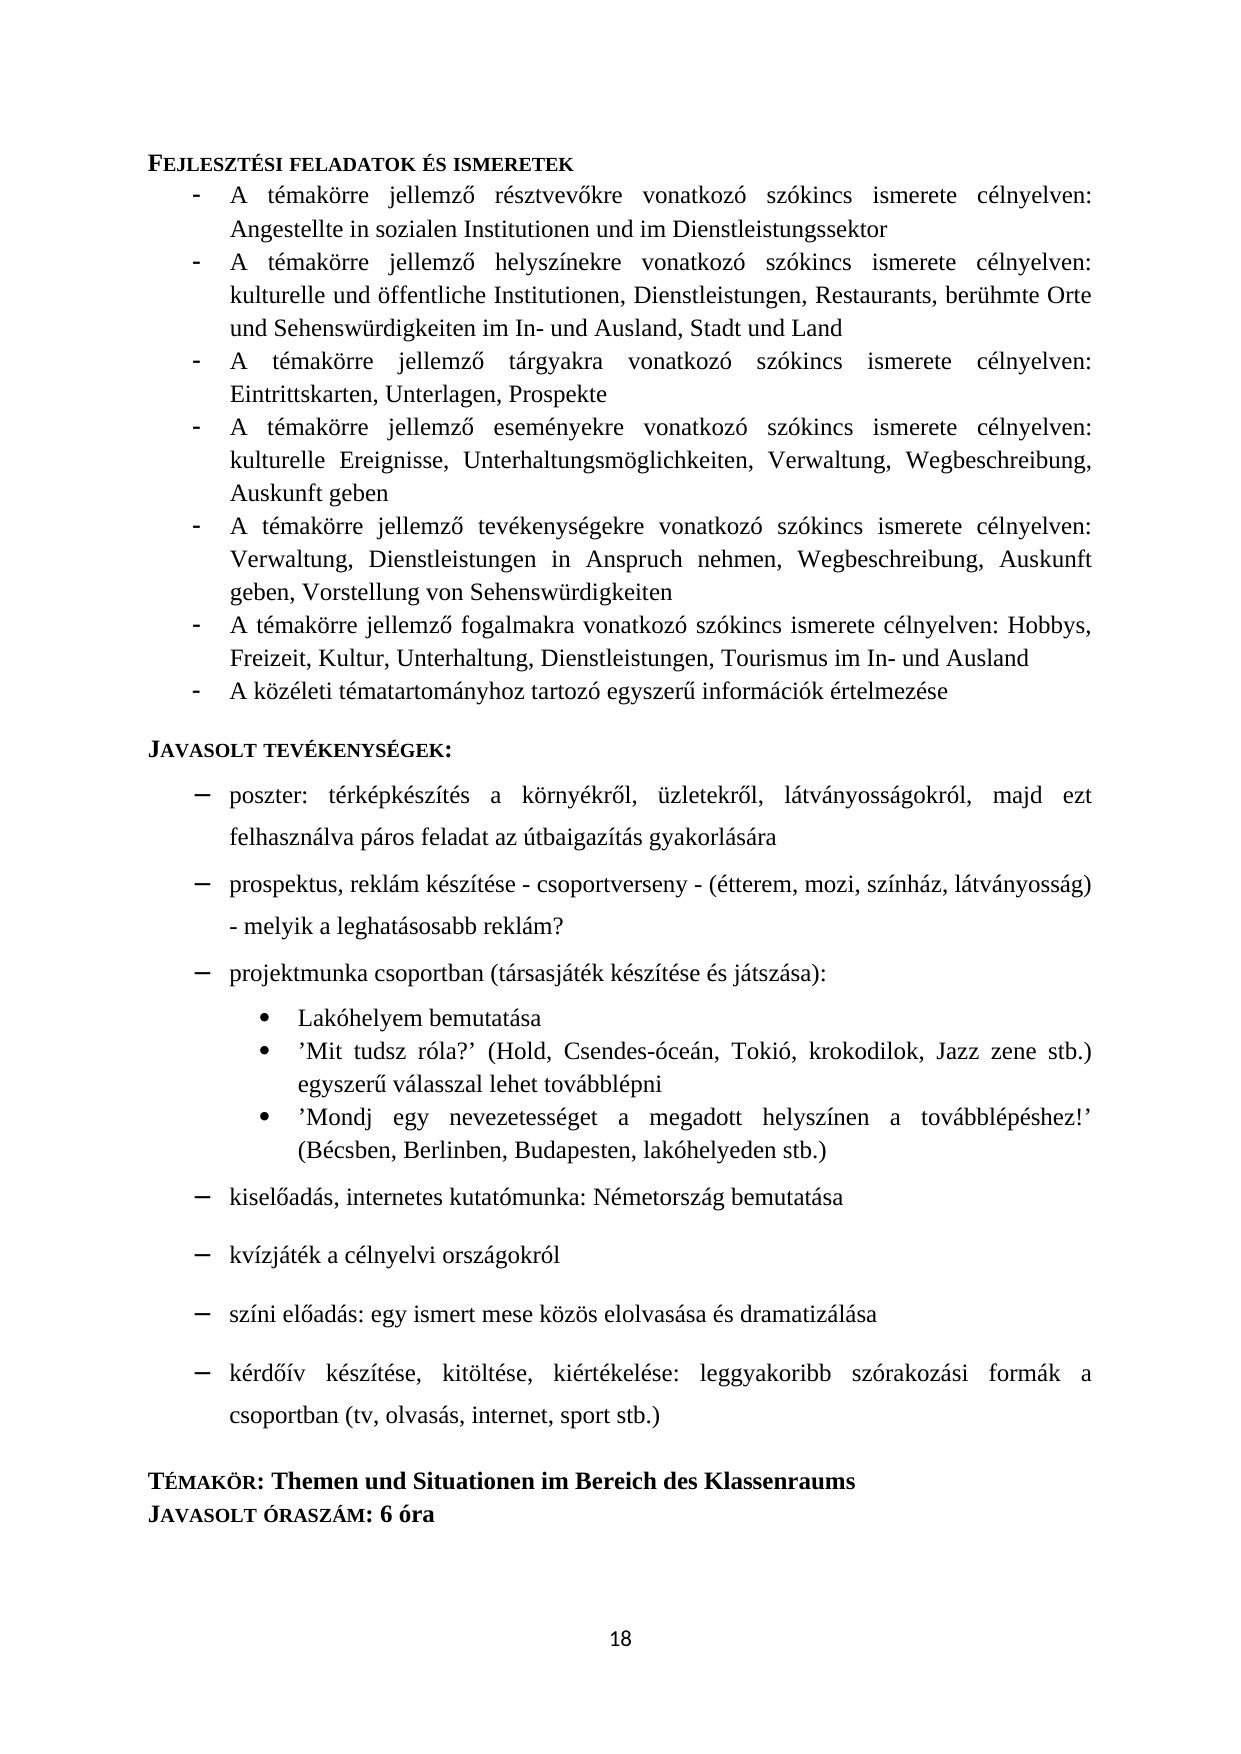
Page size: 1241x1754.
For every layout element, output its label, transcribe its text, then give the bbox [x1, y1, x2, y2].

list kérdőív készítése, kitöltése, kiértékelése: leggyakoribb szórakozási formák a csoportban (tv, olvasás, internet, sport stb.) [192, 1344, 1093, 1429]
list A témakörre jellemző helyszínekre vonatkozó szókincs ismerete célnyelven: kulturelle und öffentliche Institutionen, Dienstleistungen, Restaurants, berühmte Orte und Sehenswürdigkeiten im In- und Ausland, Stadt und Land [192, 247, 1093, 341]
list kvízjáték a célnyelvi országokról [192, 1227, 1093, 1278]
list Lakóhelyem bemutatása [260, 1003, 1093, 1032]
list A témakörre jellemző fogalmakra vonatkozó szókincs ismerete célnyelven: Hobbys, Freizeit, Kultur, Unterhaltung, Dienstleistungen, Tourismus im In- und Ausland [192, 610, 1093, 672]
list kiselőadás, internetes kutatómunka: Németország bemutatása [192, 1168, 1093, 1219]
list A témakörre jellemző tárgyakra vonatkozó szókincs ismerete célnyelven: Eintrittskarten, Unterlagen, Prospekte [192, 346, 1093, 407]
list projektmunka csoportban (társasjáték készítése és játszása): [192, 944, 1093, 995]
list A témakörre jellemző eseményekre vonatkozó szókincs ismerete célnyelven: kulturelle Ereignisse, Unterhaltungsmöglichkeiten, Verwaltung, Wegbeschreibung, Auskunft geben [192, 412, 1093, 507]
subtitle Fejlesztési feladatok és ismeretek [148, 148, 1093, 176]
list ’Mondj egy nevezetességet a megadott helyszínen a továbblépéshez!’ (Bécsben, Berlinben, Budapesten, lakóhelyeden stb.) [260, 1102, 1093, 1164]
list prospektus, reklám készítése - csoportverseny - (étterem, mozi, színház, látványosság) - melyik a leghatásosabb reklám? [192, 856, 1093, 940]
text Javasolt tevékenységek: [148, 734, 1093, 763]
list A közéleti tématartományhoz tartozó egyszerű információk értelmezése [192, 676, 1093, 705]
list poszter: térképkészítés a környékről, üzletekről, látványosságokról, majd ezt felhasználva páros feladat az útbaigazítás gyakorlására [192, 767, 1093, 851]
text Témakör: Themen und Situationen im Bereich des Klassenraums [148, 1466, 1093, 1495]
list ’Mit tudsz róla?’ (Hold, Csendes-óceán, Tokió, krokodilok, Jazz zene stb.) egyszerű válasszal lehet továbblépni [260, 1036, 1093, 1098]
list A témakörre jellemző tevékenységekre vonatkozó szókincs ismerete célnyelven: Verwaltung, Dienstleistungen in Anspruch nehmen, Wegbeschreibung, Auskunft geben, Vorstellung von Sehenswürdigkeiten [192, 511, 1093, 606]
list színi előadás: egy ismert mese közös elolvasása és dramatizálása [192, 1286, 1093, 1337]
text Javasolt óraszám: 6 óra [148, 1499, 1093, 1528]
list A témakörre jellemző résztvevőkre vonatkozó szókincs ismerete célnyelven: Angestellte in sozialen Institutionen und im Dienstleistungssektor [192, 181, 1093, 242]
